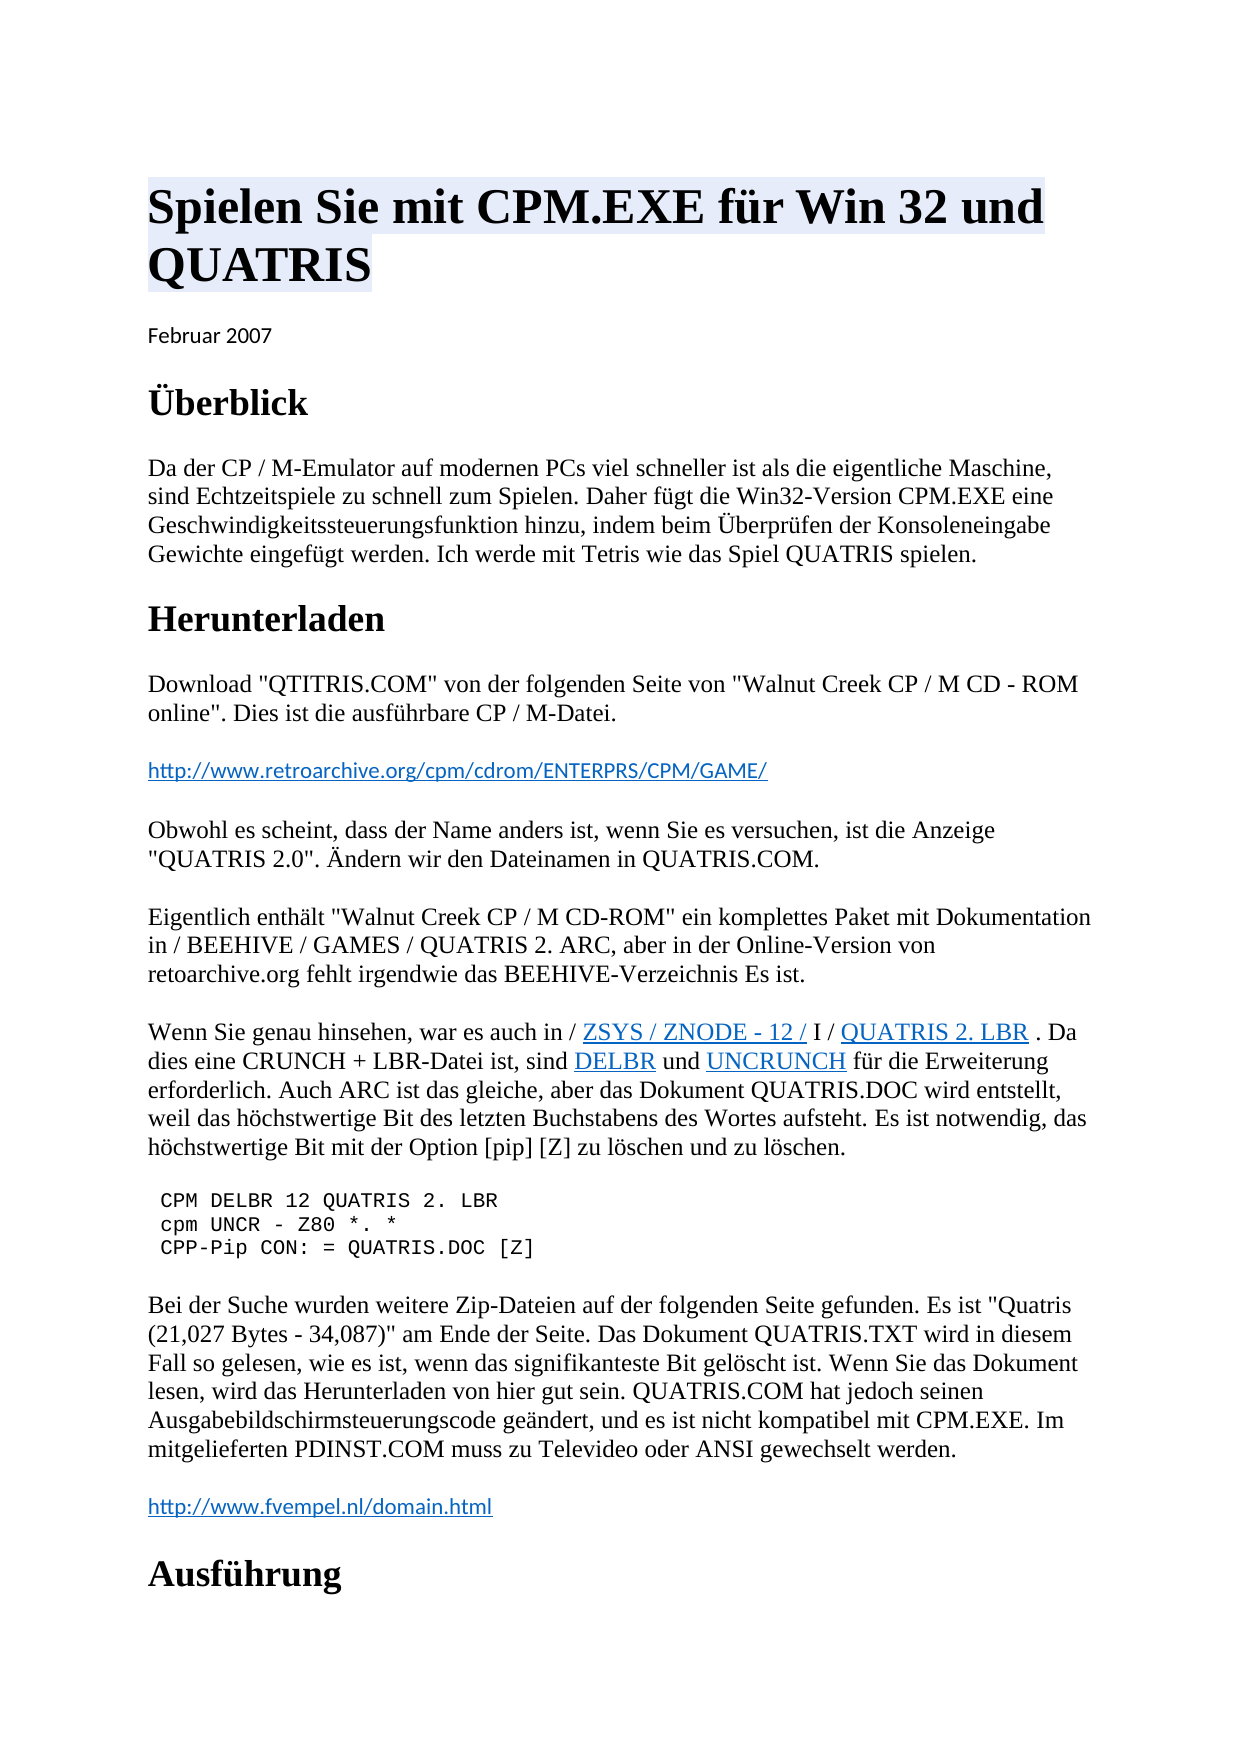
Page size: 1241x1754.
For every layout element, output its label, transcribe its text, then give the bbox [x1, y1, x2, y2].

subtitle Spielen Sie mit CPM.EXE für Win 32 und QUATRIS [372, 177, 1093, 292]
subtitle Überblick [148, 380, 1093, 423]
text Wenn Sie genau hinsehen, war es auch in / ZSYS / ZNODE - 12 / I / QUATRIS 2. LBR . Da dies eine CRUNCH + LBR-Datei ist, sind DELBR und UNCRUNCH für die Erweiterung erforderlich. Auch ARC ist das gleiche, aber das Dokument QUATRIS.DOC wird entstellt, weil das höchstwertige Bit des letzten Buchstabens des Wortes aufsteht. Es ist notwendig, das höchstwertige Bit mit der Option [pip] [Z] zu löschen und zu löschen. [148, 1017, 1093, 1161]
text Eigentlich enthält "Walnut Creek CP / M CD-ROM" ein komplettes Paket mit Dokumentation in / BEEHIVE / GAMES / QUATRIS 2. ARC, aber in der Online-Version von retoarchive.org fehlt irgendwie das BEEHIVE-Verzeichnis Es ist. [148, 902, 1093, 988]
subtitle Ausführung [148, 1551, 1093, 1594]
text Februar 2007 [148, 321, 1093, 349]
text Obwohl es scheint, dass der Name anders ist, wenn Sie es versuchen, ist die Anzeige "QUATRIS 2.0". Ändern wir den Dateinamen in QUATRIS.COM. [148, 815, 1093, 873]
text CPM DELBR 12 QUATRIS 2. LBR [148, 1190, 1093, 1214]
subtitle Herunterladen [148, 597, 1093, 640]
text Da der CP / M-Emulator auf modernen PCs viel schneller ist als die eigentliche Maschine, sind Echtzeitspiele zu schnell zum Spielen. Daher fügt die Win32-Version CPM.EXE eine Geschwindigkeitssteuerungsfunktion hinzu, indem beim Überprüfen der Konsoleneingabe Gewichte eingefügt werden. Ich werde mit Tetris wie das Spiel QUATRIS spielen. [148, 453, 1093, 568]
text Bei der Suche wurden weitere Zip-Dateien auf der folgenden Seite gefunden. Es ist "Quatris (21,027 Bytes - 34,087)" am Ende der Seite. Das Dokument QUATRIS.TXT wird in diesem Fall so gelesen, wie es ist, wenn das signifikanteste Bit gelöscht ist. Wenn Sie das Dokument lesen, wird das Herunterladen von hier gut sein. QUATRIS.COM hat jedoch seinen Ausgabebildschirmsteuerungscode geändert, und es ist nicht kompatibel mit CPM.EXE. Im mitgelieferten PDINST.COM muss zu Televideo oder ANSI gewechselt werden. [148, 1290, 1093, 1463]
text http://www.fvempel.nl/domain.html [148, 1492, 1093, 1520]
text cpm UNCR - Z80 *. * [148, 1214, 1093, 1237]
text Download "QTITRIS.COM" von der folgenden Seite von "Walnut Creek CP / M CD - ROM online". Dies ist die ausführbare CP / M-Datei. [148, 669, 1093, 727]
text CPP-Pip CON: = QUATRIS.DOC [Z] [148, 1237, 1093, 1261]
text http://www.retroarchive.org/cpm/cdrom/ENTERPRS/CPM/GAME/ [148, 756, 1093, 784]
